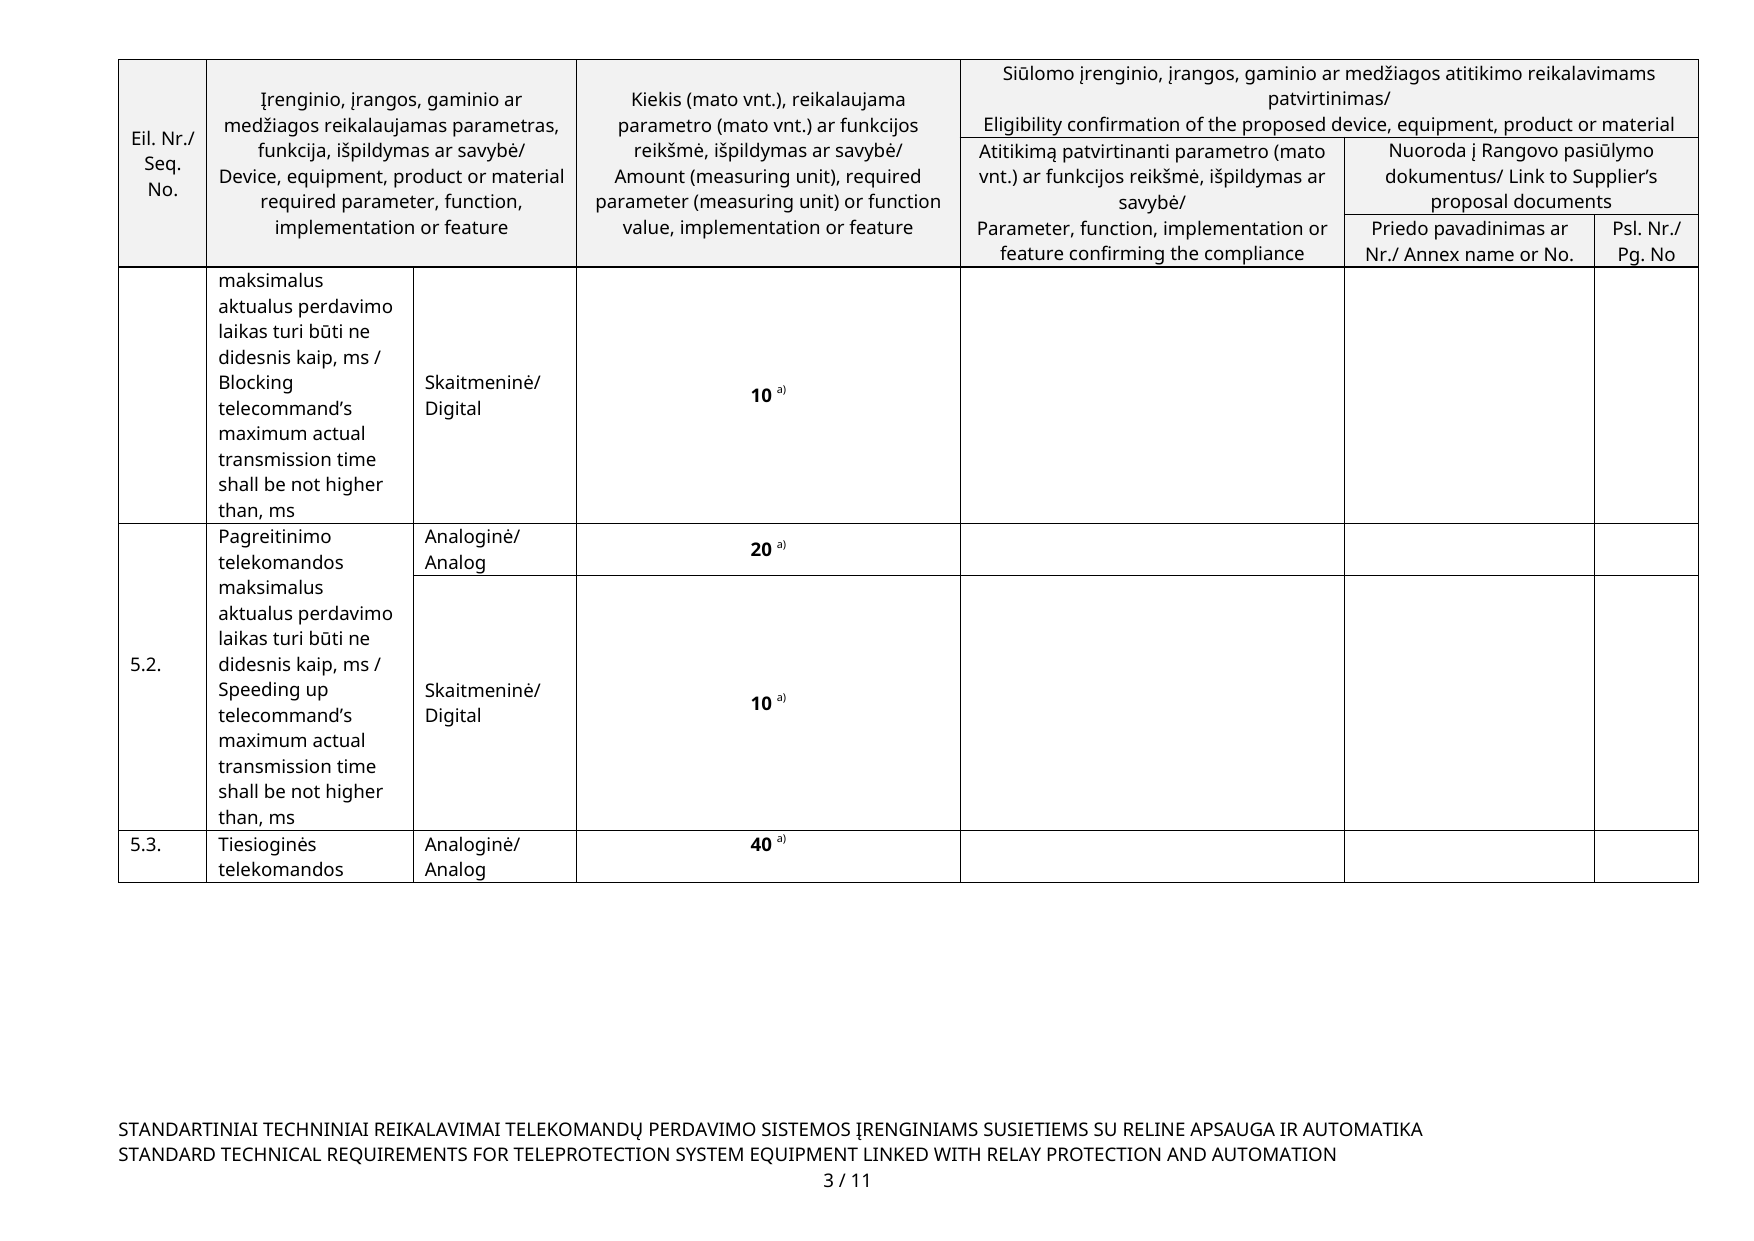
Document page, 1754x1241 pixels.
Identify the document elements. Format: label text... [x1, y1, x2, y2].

table_cell [1595, 268, 1698, 523]
table_header Eil. Nr./ Seq. No. [119, 60, 206, 266]
table_cell [119, 524, 206, 830]
table_cell [1345, 576, 1594, 830]
table_cell Skaitmeninė/ Digital [414, 576, 576, 830]
table_cell [961, 268, 1344, 523]
table_cell 10 a) [577, 576, 960, 830]
table_cell Analoginė/ Analog [414, 524, 576, 575]
table_cell [1595, 831, 1698, 882]
table_cell Psl. Nr./ Pg. No [1595, 215, 1698, 266]
table_cell [961, 831, 1344, 882]
table_cell [119, 831, 206, 882]
table_cell 20 a) [577, 524, 960, 575]
table_header Įrenginio, įrangos, gaminio ar medžiagos reikalaujamas parametras, funkcija, išpildymas ar savybė/ Device, equipment, product or material required parameter, function, implementation or feature [207, 60, 576, 266]
table_cell [1345, 268, 1594, 523]
table_cell [961, 524, 1344, 575]
table_cell 10 a) [577, 268, 960, 523]
table_cell Priedo pavadinimas ar Nr./ Annex name or No. [1345, 215, 1594, 266]
table_cell Atitikimą patvirtinanti parametro (mato vnt.) ar funkcijos reikšmė, išpildymas ar savybė/ Parameter, function, implementation or feature confirming the compliance [961, 138, 1344, 266]
table_cell [1345, 831, 1594, 882]
table_header Kiekis (mato vnt.), reikalaujama parametro (mato vnt.) ar funkcijos reikšmė, išpildymas ar savybė/ Amount (measuring unit), required parameter (measuring unit) or function value, implementation or feature [577, 60, 960, 266]
table_cell Skaitmeninė/ Digital [414, 268, 576, 523]
table_cell Nuoroda į Rangovo pasiūlymo dokumentus/ Link to Supplier’s proposal documents [1345, 138, 1698, 214]
table_cell [1345, 524, 1594, 575]
table_cell Analoginė/ Analog [414, 831, 576, 882]
table_header Siūlomo įrenginio, įrangos, gaminio ar medžiagos atitikimo reikalavimams patvirtinimas/ Eligibility confirmation of the proposed device, equipment, product or material [961, 60, 1698, 137]
table_cell 40 a) [577, 831, 960, 882]
table_cell [961, 576, 1344, 830]
table_cell [1595, 524, 1698, 575]
table_cell Pagreitinimo telekomandos maksimalus aktualus perdavimo laikas turi būti ne didesnis kaip, ms / Speeding up telecommand’s maximum actual transmission time shall be not higher than, ms [207, 524, 413, 830]
table_cell [119, 268, 206, 523]
table_cell [1595, 576, 1698, 830]
